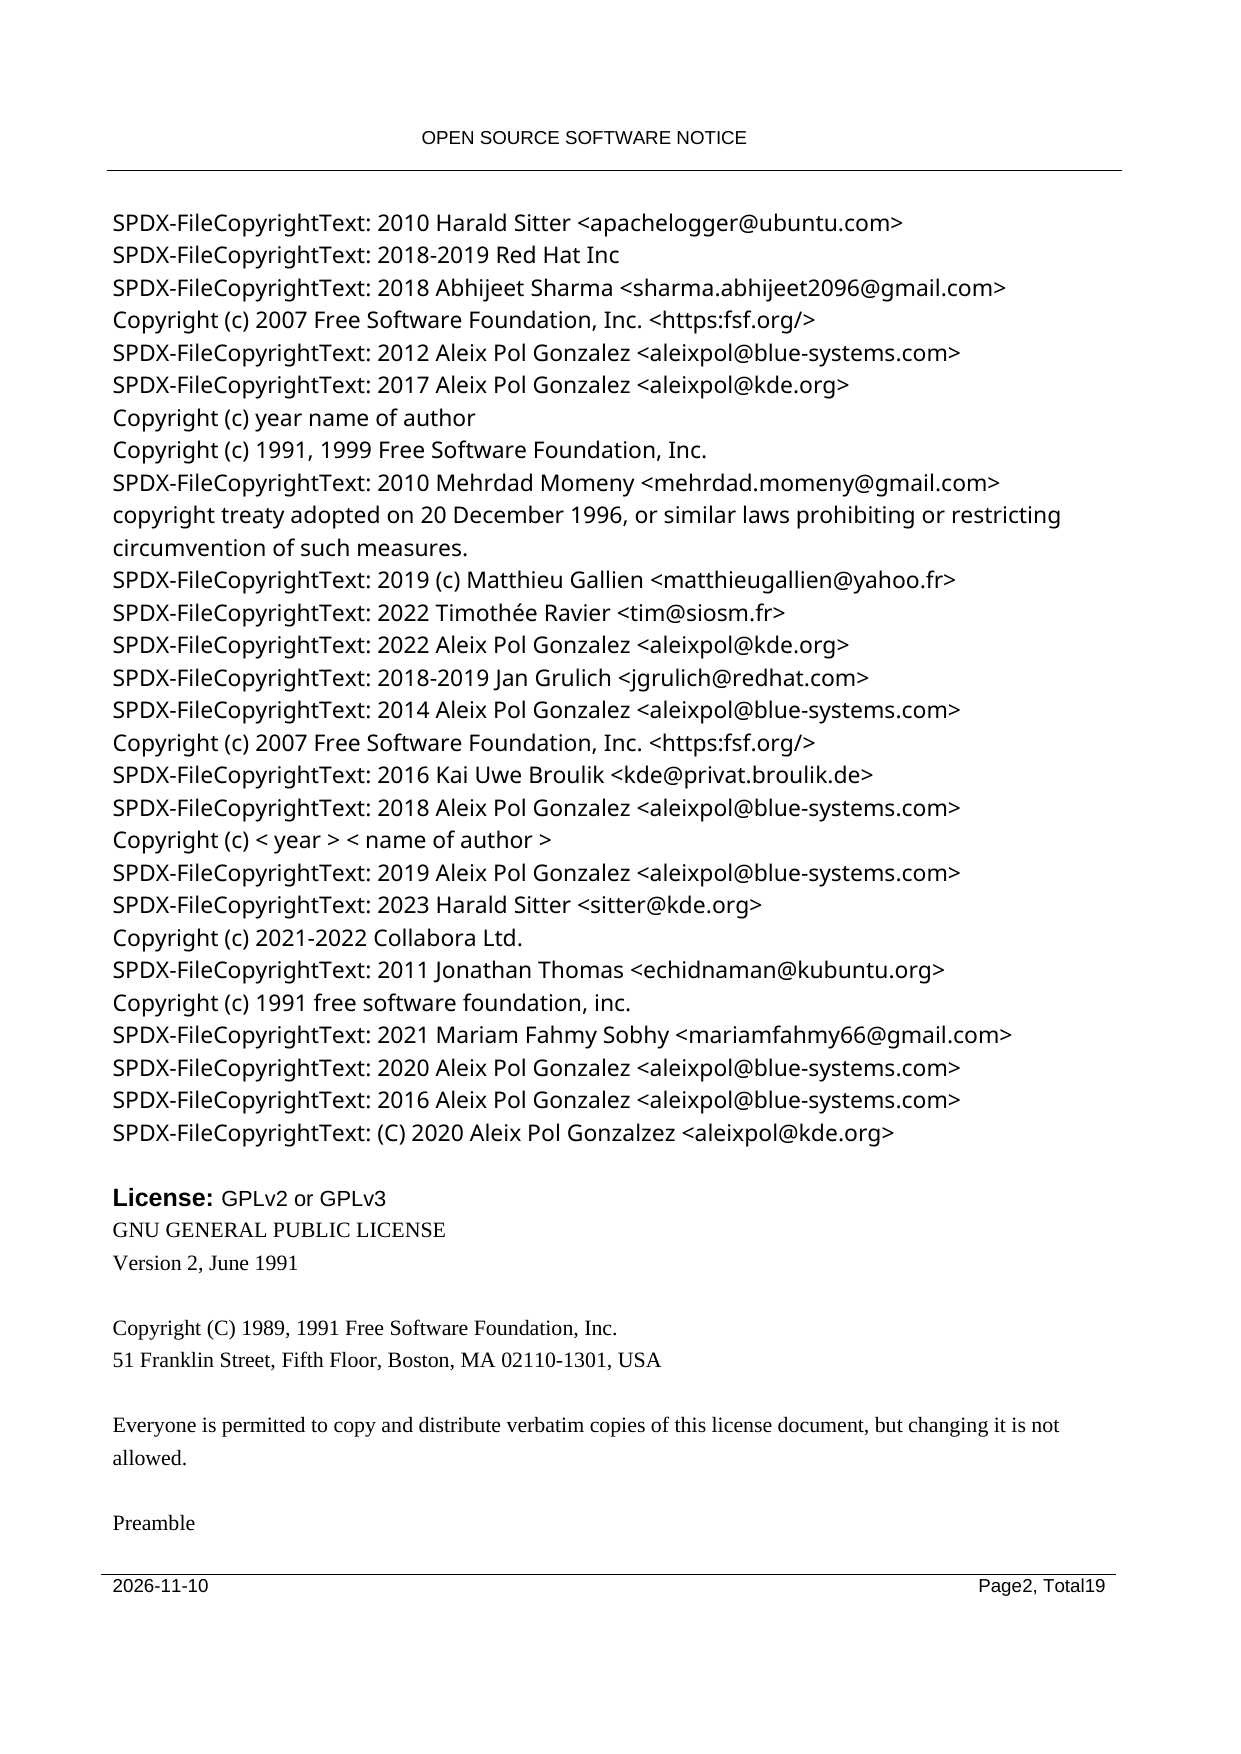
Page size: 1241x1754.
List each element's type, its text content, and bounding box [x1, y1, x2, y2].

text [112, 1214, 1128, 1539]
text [112, 206, 1128, 1181]
text License: GPLv2 or GPLv3 [112, 1181, 1128, 1214]
